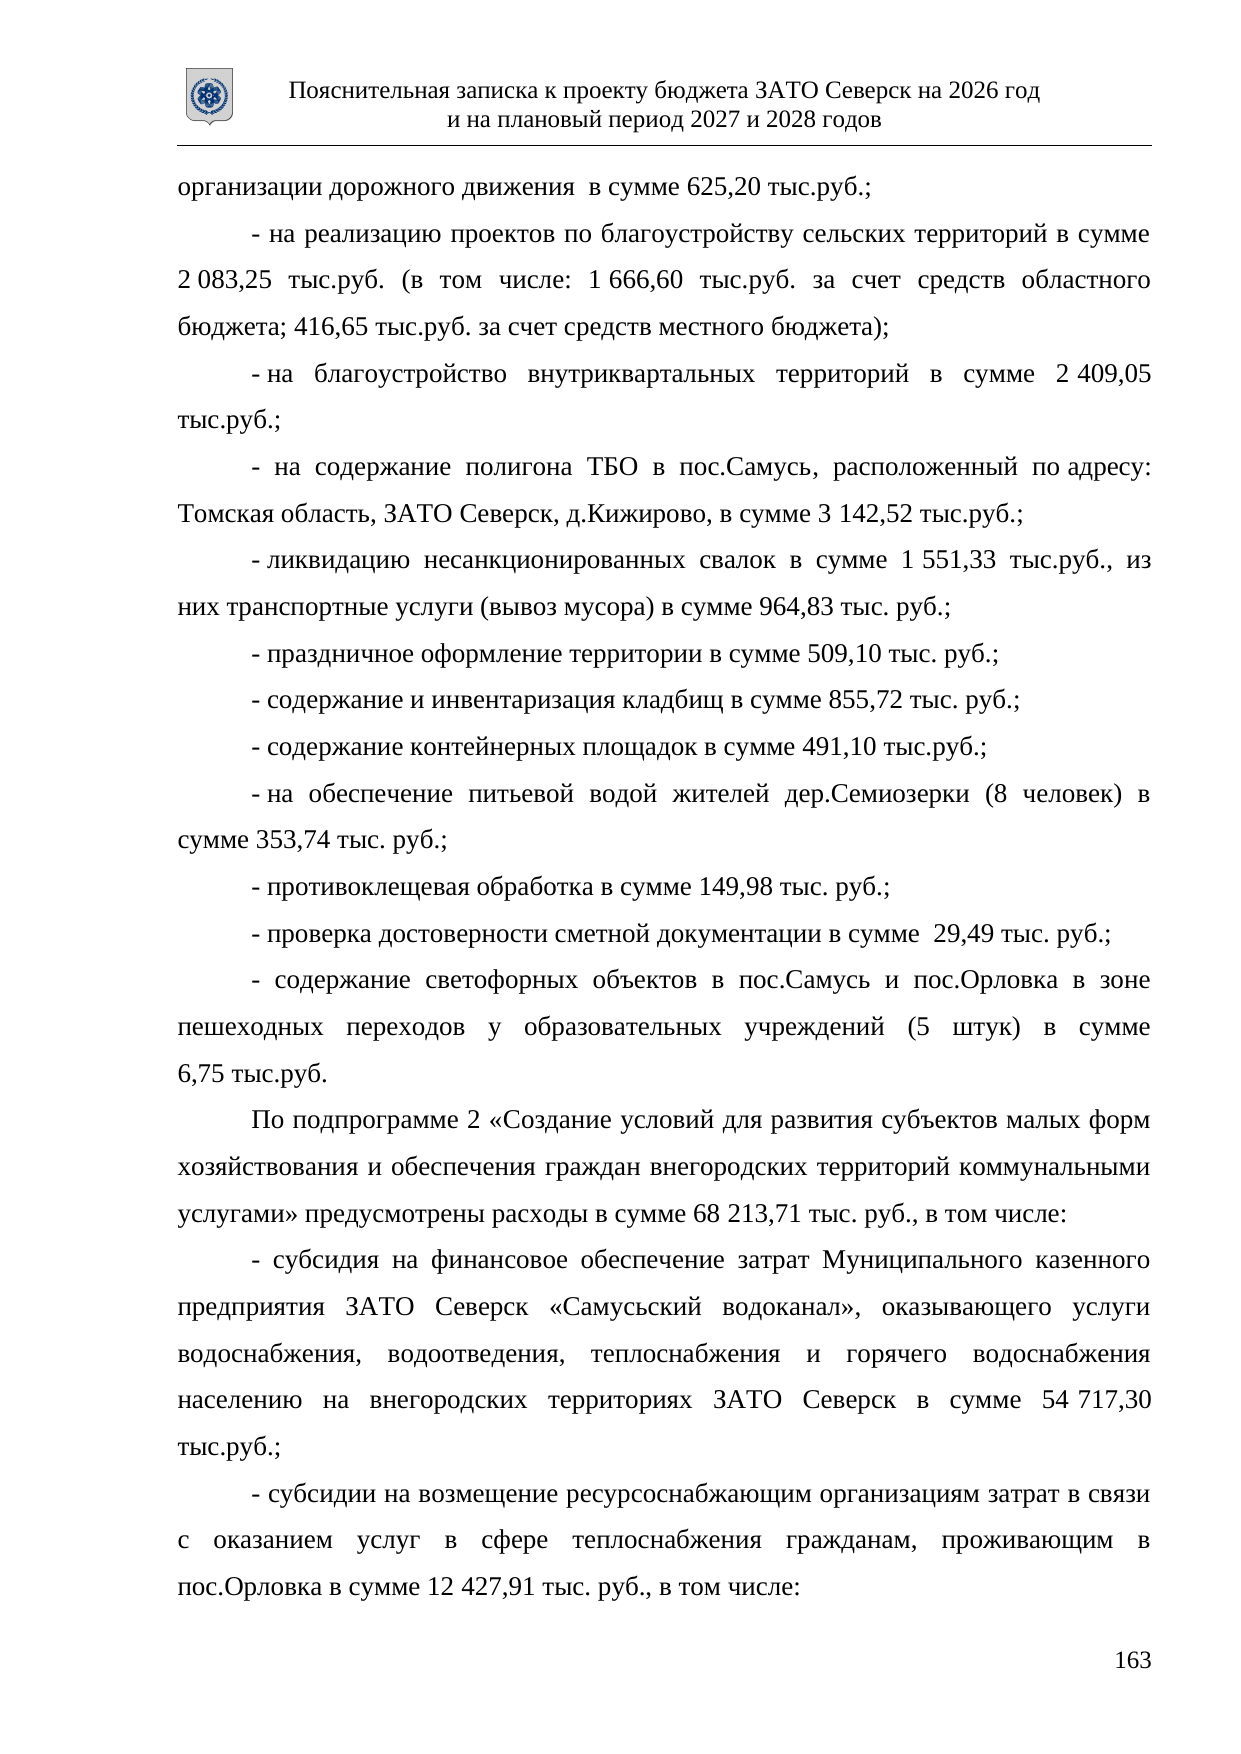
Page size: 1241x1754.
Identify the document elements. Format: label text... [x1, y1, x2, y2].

text - на обеспечение питьевой водой жителей дер.Семиозерки (8 человек) в сумме 353,74 тыс. руб.; [177, 777, 1152, 854]
text - на благоустройство внутриквартальных территорий в сумме 2 409,05 тыс.руб.; [177, 357, 1152, 434]
picture [186, 68, 233, 126]
text - проверка достоверности сметной документации в сумме 29,49 тыс. руб.; [177, 917, 1152, 948]
text - ликвидацию несанкционированных свалок в сумме 1 551,33 тыс.руб., из них транспортные услуги (вывоз мусора) в сумме 964,83 тыс. руб.; [177, 543, 1152, 621]
list - на содержание полигона ТБО в пос.Самусь, расположенный по адресу: Томская область, ЗАТО Северск, д.Кижирово, в сумме 3 142,52 тыс.руб.; [177, 450, 1152, 528]
text - праздничное оформление территории в сумме 509,10 тыс. руб.; [177, 637, 1152, 668]
text - на реализацию проектов по благоустройству сельских территорий в сумме 2 083,25 тыс.руб. (в том числе: 1 666,60 тыс.руб. за счет средств областного бюджета; 416,65 тыс.руб. за счет средств местного бюджета); [177, 217, 1152, 341]
text - субсидия на финансовое обеспечение затрат Муниципального казенного предприятия ЗАТО Северск «Самусьский водоканал», оказывающего услуги водоснабжения, водоотведения, теплоснабжения и горячего водоснабжения населению на внегородских территориях ЗАТО Северск в сумме 54 717,30 тыс.руб.; [177, 1243, 1152, 1461]
text По подпрограмме 2 «Создание условий для развития субъектов малых форм хозяйствования и обеспечения граждан внегородских территорий коммунальными услугами» предусмотрены расходы в сумме 68 213,71 тыс. руб., в том числе: [177, 1103, 1152, 1228]
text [177, 170, 1152, 201]
text - субсидии на возмещение ресурсоснабжающим организациям затрат в связи с оказанием услуг в сфере теплоснабжения гражданам, проживающим в пос.Орловка в сумме 12 427,91 тыс. руб., в том числе: [177, 1477, 1152, 1601]
text - содержание и инвентаризация кладбищ в сумме 855,72 тыс. руб.; [177, 683, 1152, 714]
text - противоклещевая обработка в сумме 149,98 тыс. руб.; [177, 870, 1152, 901]
text - содержание контейнерных площадок в сумме 491,10 тыс.руб.; [177, 730, 1152, 761]
text - содержание светофорных объектов в пос.Самусь и пос.Орловка в зоне пешеходных переходов у образовательных учреждений (5 штук) в сумме 6,75 тыс.руб. [177, 963, 1152, 1088]
